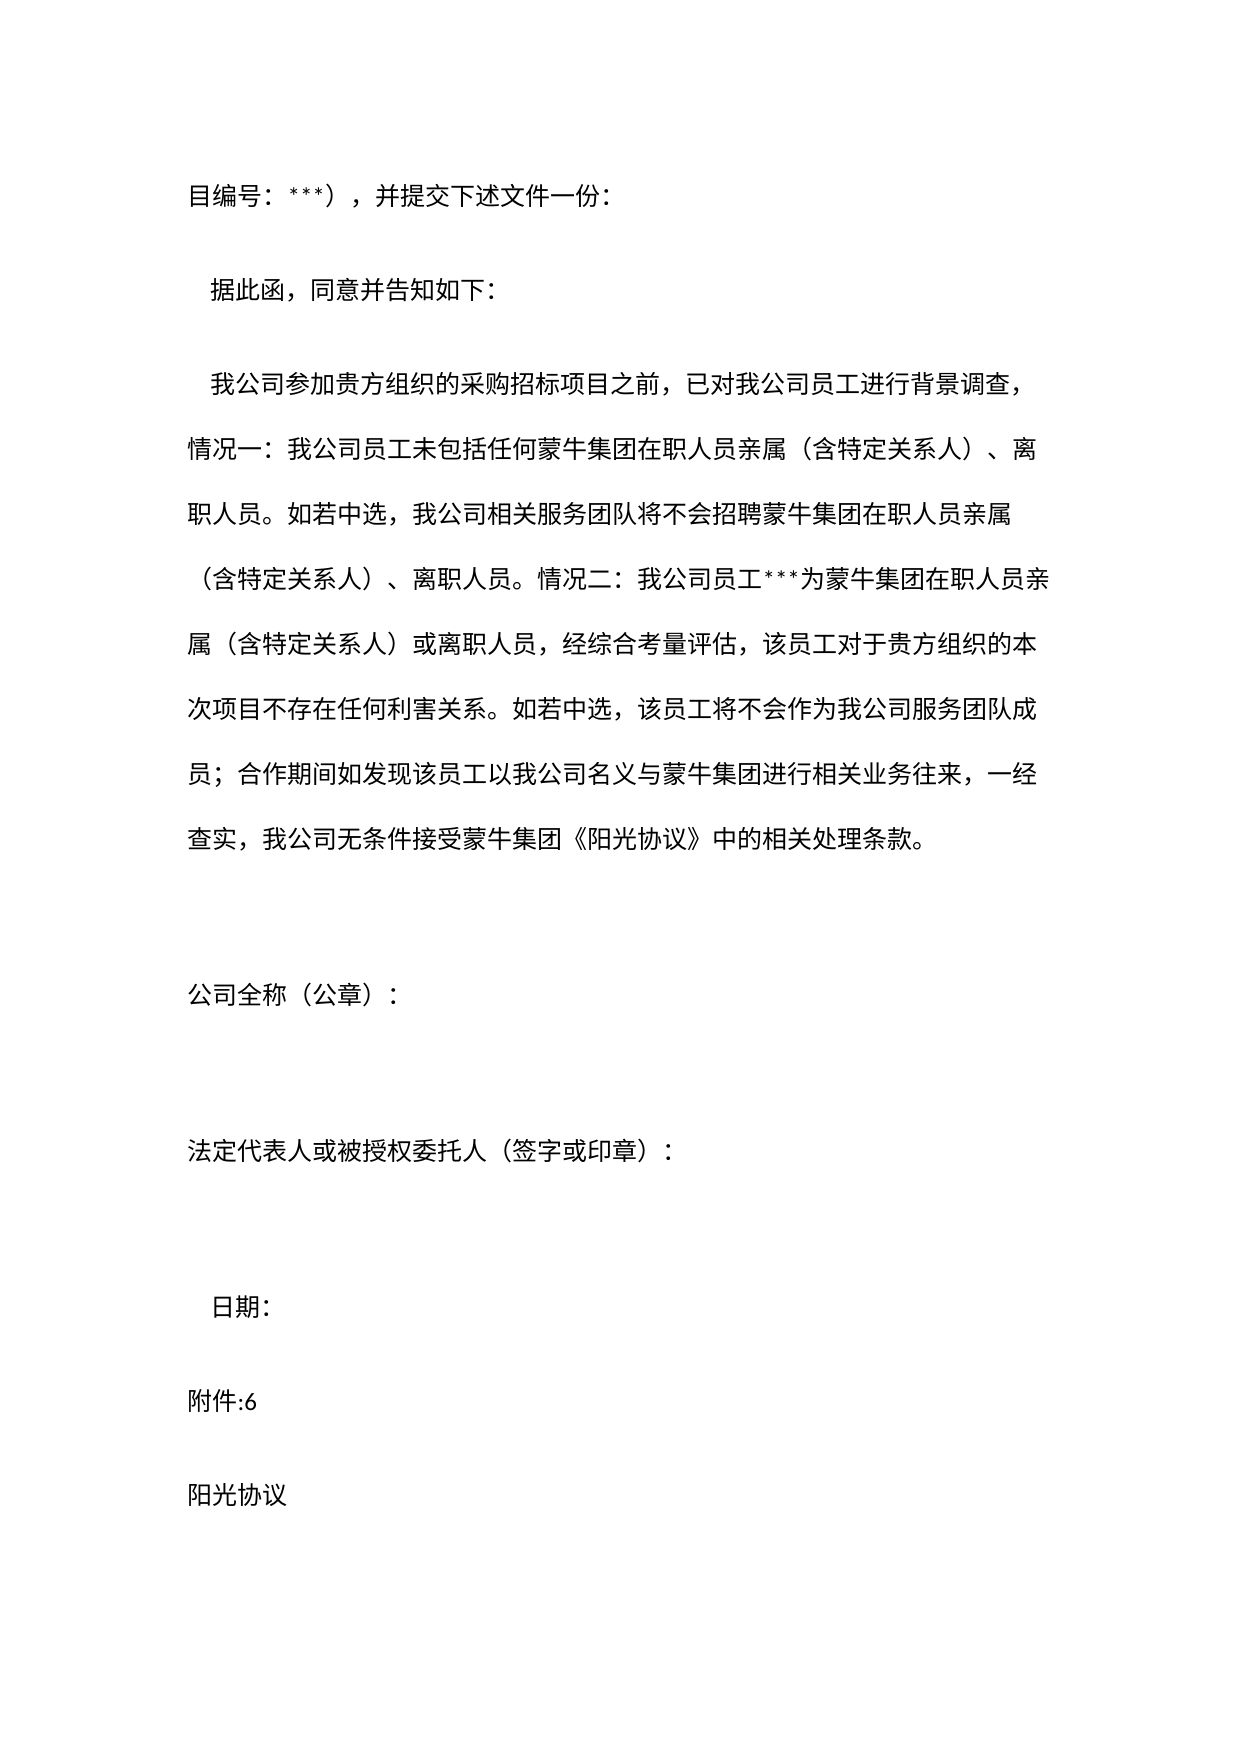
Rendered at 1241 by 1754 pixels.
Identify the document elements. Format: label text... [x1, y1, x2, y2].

text 阳光协议 [187, 1461, 1053, 1526]
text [187, 162, 1053, 227]
text 日期： [187, 1273, 1053, 1338]
text 据此函，同意并告知如下： [187, 256, 1053, 321]
text 我公司参加贵方组织的采购招标项目之前，已对我公司员工进行背景调查，情况一：我公司员工未包括任何蒙牛集团在职人员亲属（含特定关系人）、离职人员。如若中选，我公司相关服务团队将不会招聘蒙牛集团在职人员亲属（含特定关系人）、离职人员。情况二：我公司员工***为蒙牛集团在职人员亲属（含特定关系人）或离职人员，经综合考量评估，该员工对于贵方组织的本次项目不存在任何利害关系。如若中选，该员工将不会作为我公司服务团队成员；合作期间如发现该员工以我公司名义与蒙牛集团进行相关业务往来，一经查实，我公司无条件接受蒙牛集团《阳光协议》中的相关处理条款。 [187, 350, 1053, 870]
text 附件:6 [187, 1367, 1053, 1432]
text 法定代表人或被授权委托人（签字或印章）： [187, 1117, 1053, 1182]
text 公司全称（公章）： [187, 961, 1053, 1026]
